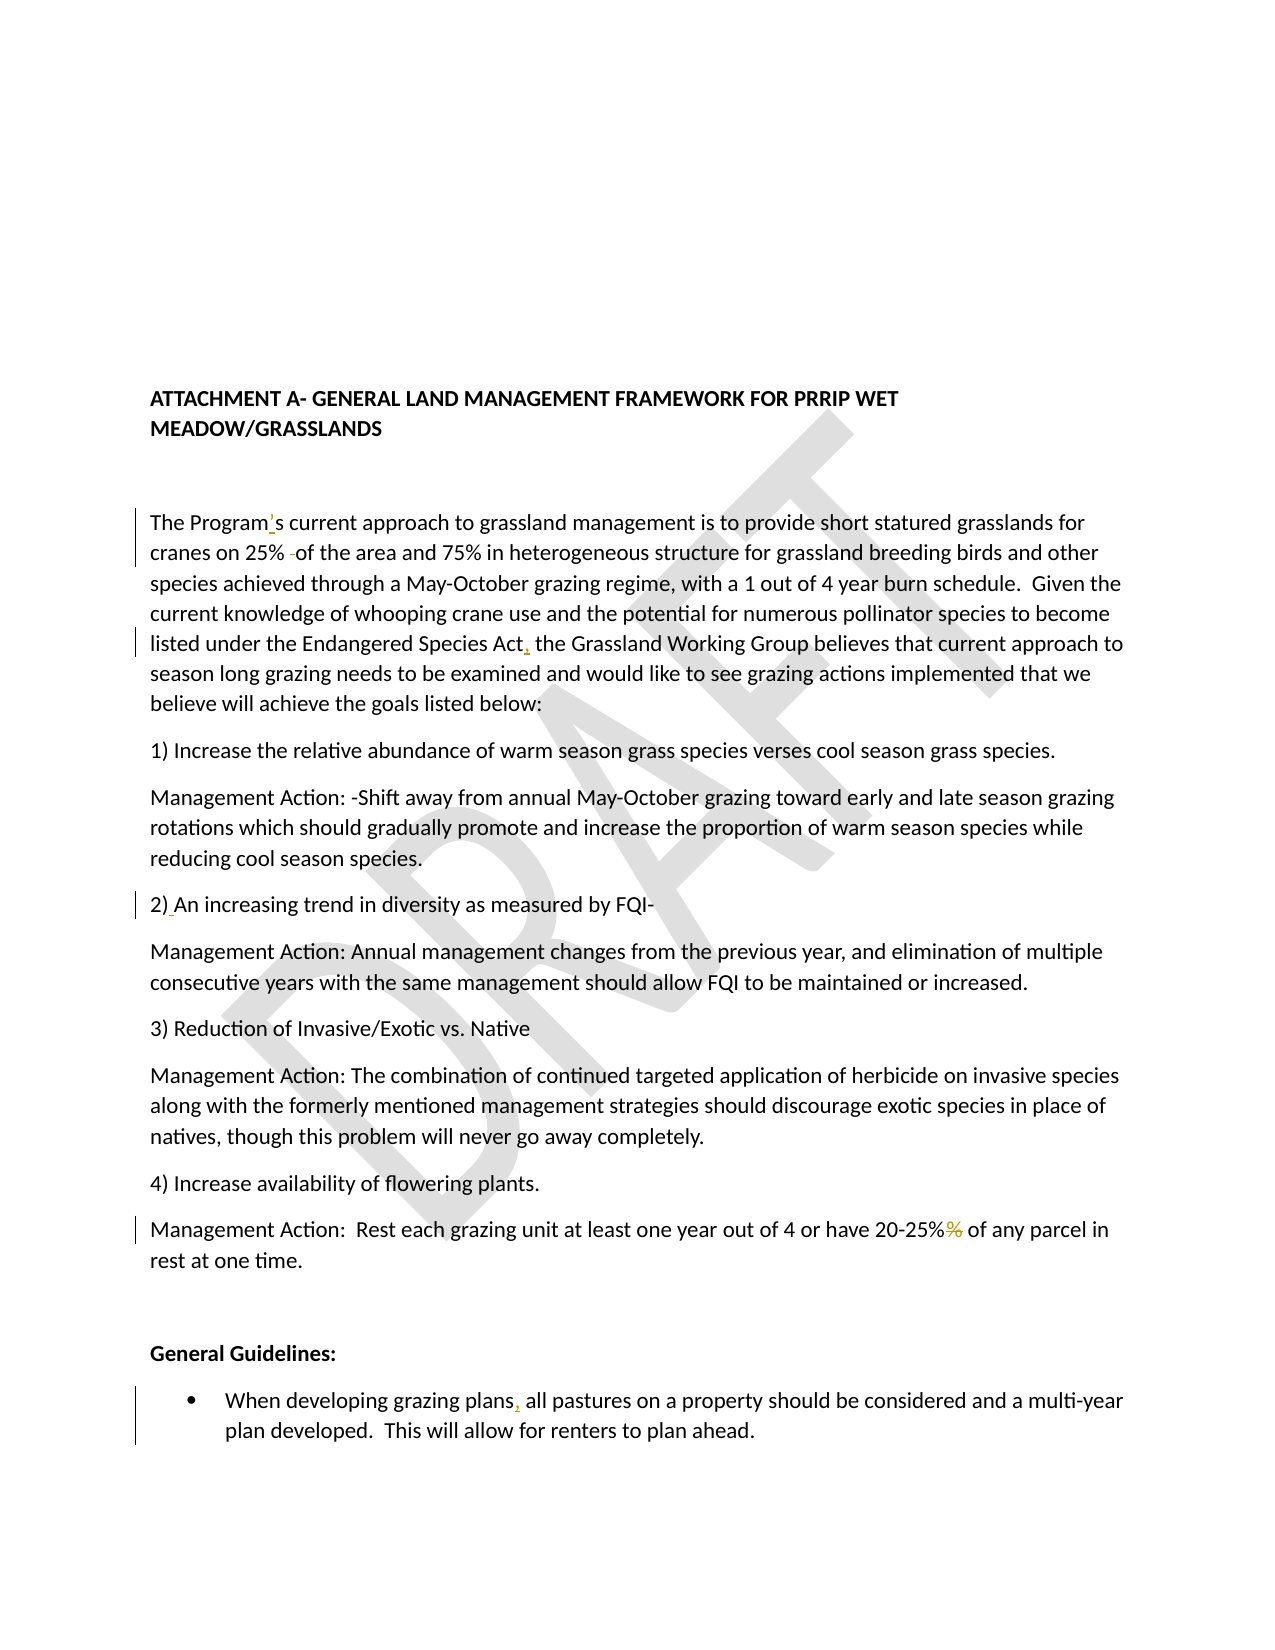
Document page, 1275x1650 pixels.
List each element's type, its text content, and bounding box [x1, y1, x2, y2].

text Management Action: Rest each grazing unit at least one year out of 4 or have 20-25% of any parcel in rest at one time. [150, 1216, 1125, 1274]
text 3) Reduction of Invasive/Exotic vs. Native [150, 1014, 1125, 1043]
text Management Action: Annual management changes from the previous year, and elimination of multiple consecutive years with the same management should allow FQI to be maintained or increased. [150, 937, 1125, 996]
text 4) Increase availability of flowering plants. [150, 1169, 1125, 1197]
text 2)An increasing trend in diversity as measured by FQI- [150, 891, 1125, 919]
text Management Action: -Shift away from annual May-October grazing toward early and late season grazing rotations which should gradually promote and increase the proportion of warm season species while reducing cool season species. [150, 783, 1125, 872]
text ATTACHMENT A- GENERAL LAND MANAGEMENT FRAMEWORK FOR PRRIP WET MEADOW/GRASSLANDS [150, 384, 1125, 443]
text The Programs current approach to grassland management is to provide short statured grasslands for cranes on 25% of the area and 75% in heterogeneous structure for grassland breeding birds and other species achieved through a May-October grazing regime, with a 1 out of 4 year burn schedule. Given the current knowledge of whooping crane use and the potential for numerous pollinator species to become listed under the Endangered Species Act the Grassland Working Group believes that current approach to season long grazing needs to be examined and would like to see grazing actions implemented that we believe will achieve the goals listed below: [150, 508, 1125, 718]
text Management Action: The combination of continued targeted application of herbicide on invasive species along with the formerly mentioned management strategies should discourage exotic species in place of natives, though this problem will never go away completely. [150, 1061, 1125, 1150]
text General Guidelines: [150, 1339, 1125, 1368]
list When developing grazing plans all pastures on a property should be considered and a multi-year plan developed. This will allow for renters to plan ahead. [187, 1386, 1125, 1445]
text 1) Increase the relative abundance of warm season grass species verses cool season grass species. [150, 736, 1125, 764]
